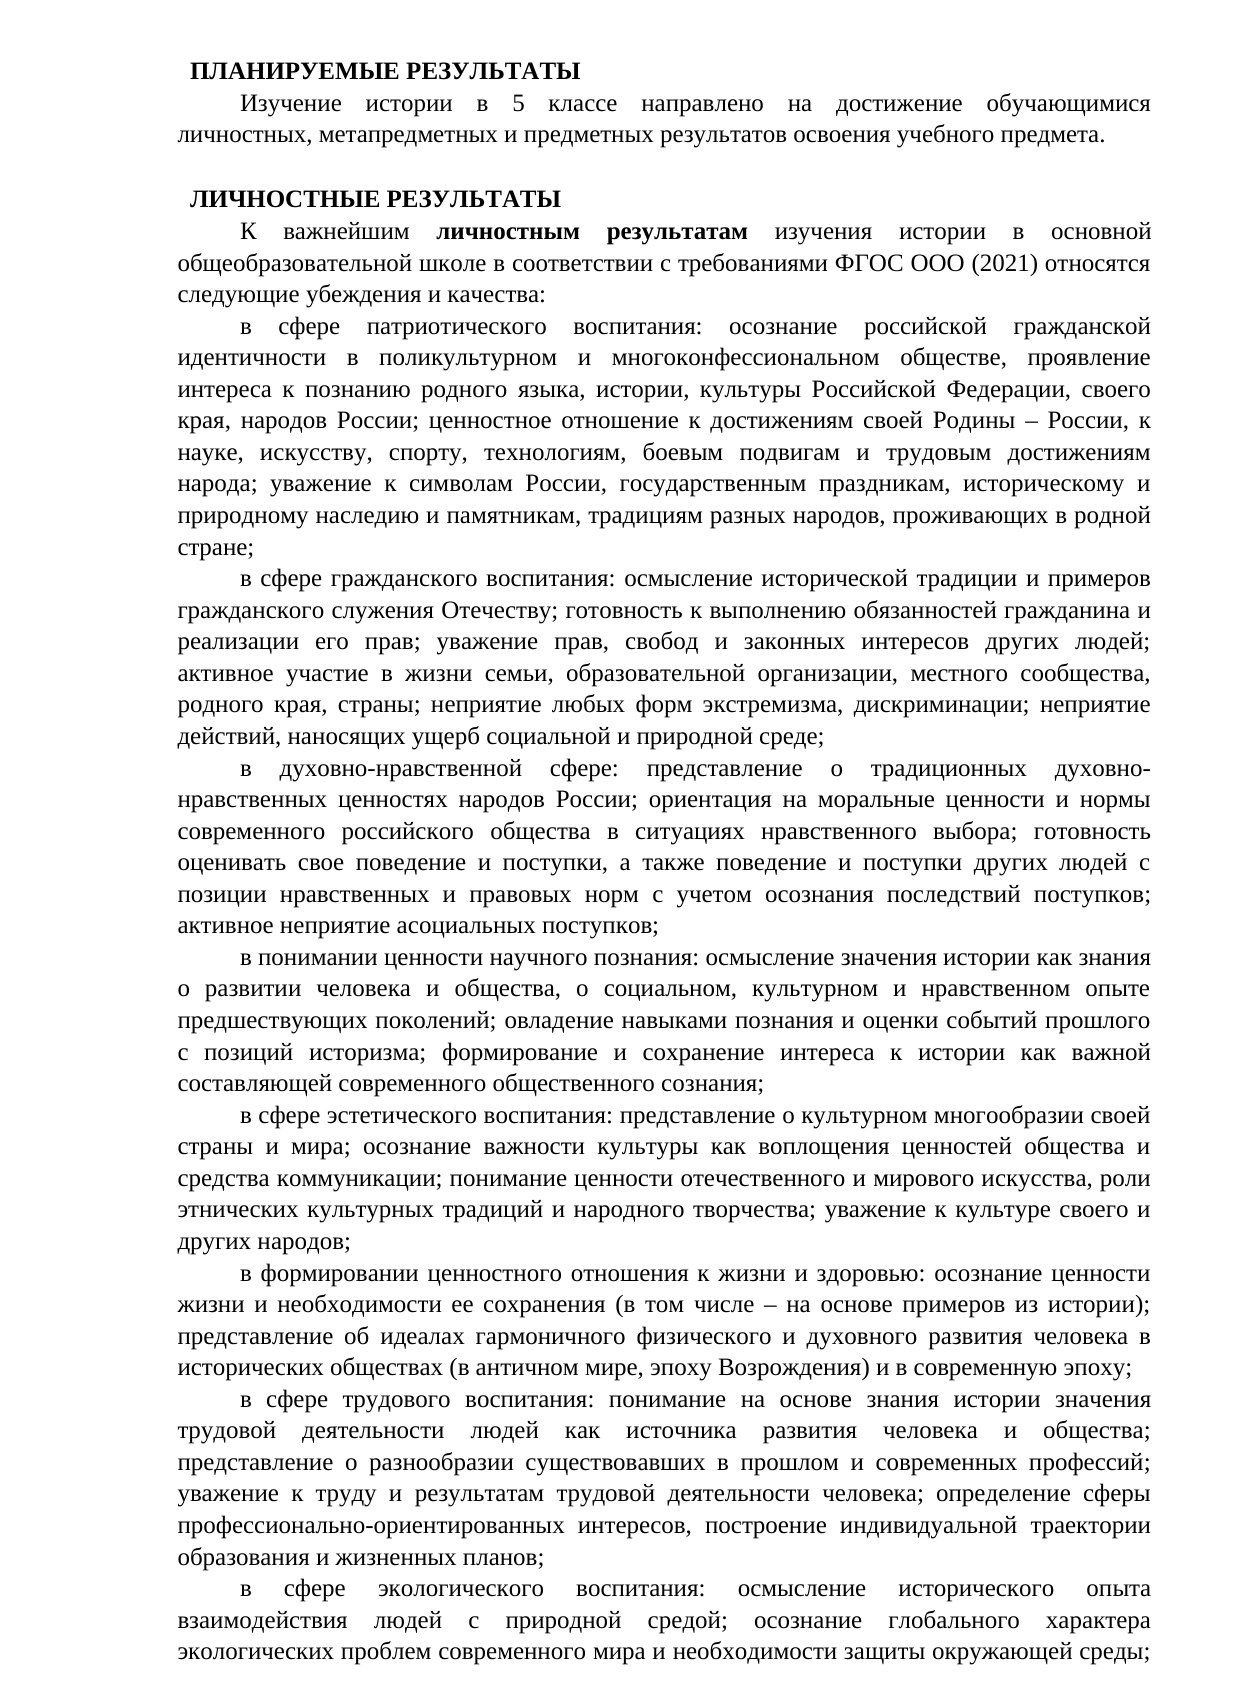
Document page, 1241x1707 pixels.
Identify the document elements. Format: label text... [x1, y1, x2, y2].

text в сфере эстетического воспитания: представление о культурном многообразии своей страны и мира; осознание важности культуры как воплощения ценностей общества и средства коммуникации; понимание ценности отечественного и мирового искусства, роли этнических культурных традиций и народного творчества; уважение к культуре своего и других народов; [177, 1100, 1152, 1255]
text Изучение истории в 5 классе направлено на достижение обучающимися личностных, метапредметных и предметных результатов освоения учебного предмета. [177, 88, 1152, 148]
text в формировании ценностного отношения к жизни и здоровью: осознание ценности жизни и необходимости ее сохранения (в том числе – на основе примеров из истории); представление об идеалах гармоничного физического и духовного развития человека в исторических обществах (в античном мире, эпоху Возрождения) и в современную эпоху; [177, 1258, 1152, 1381]
text ПЛАНИРУЕМЫЕ РЕЗУЛЬТАТЫ [190, 56, 1152, 85]
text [177, 1573, 1152, 1665]
text в понимании ценности научного познания: осмысление значения истории как знания о развитии человека и общества, о социальном, культурном и нравственном опыте предшествующих поколений; овладение навыками познания и оценки событий прошлого с позиций историзма; формирование и сохранение интереса к истории как важной составляющей современного общественного сознания; [177, 942, 1152, 1097]
text ЛИЧНОСТНЫЕ РЕЗУЛЬТАТЫ [190, 184, 1152, 213]
text в сфере трудового воспитания: понимание на основе знания истории значения трудовой деятельности людей как источника развития человека и общества; представление о разнообразии существовавших в прошлом и современных профессий; уважение к труду и результатам трудовой деятельности человека; определение сферы профессионально-ориентированных интересов, построение индивидуальной траектории образования и жизненных планов; [177, 1384, 1152, 1570]
text К важнейшим личностным результатам изучения истории в основной общеобразовательной школе в соответствии с требованиями ФГОС ООО (2021) относятся следующие убеждения и качества: [177, 216, 1152, 308]
text в сфере гражданского воспитания: осмысление исторической традиции и примеров гражданского служения Отечеству; готовность к выполнению обязанностей гражданина и реализации его прав; уважение прав, свобод и законных интересов других людей; активное участие в жизни семьи, образовательной организации, местного сообщества, родного края, страны; неприятие любых форм экстремизма, дискриминации; неприятие действий, наносящих ущерб социальной и природной среде; [177, 563, 1152, 750]
text в сфере патриотического воспитания: осознание российской гражданской идентичности в поликультурном и многоконфессиональном обществе, проявление интереса к познанию родного языка, истории, культуры Российской Федерации, своего края, народов России; ценностное отношение к достижениям своей Родины – России, к науке, искусству, спорту, технологиям, боевым подвигам и трудовым достижениям народа; уважение к символам России, государственным праздникам, историческому и природному наследию и памятникам, традициям разных народов, проживающих в родной стране; [177, 311, 1152, 560]
text в духовно-нравственной сфере: представление о традиционных духовно-нравственных ценностях народов России; ориентация на моральные ценности и нормы современного российского общества в ситуациях нравственного выбора; готовность оценивать свое поведение и поступки, а также поведение и поступки других людей с позиции нравственных и правовых норм с учетом осознания последствий поступков; активное неприятие асоциальных поступков; [177, 753, 1152, 939]
